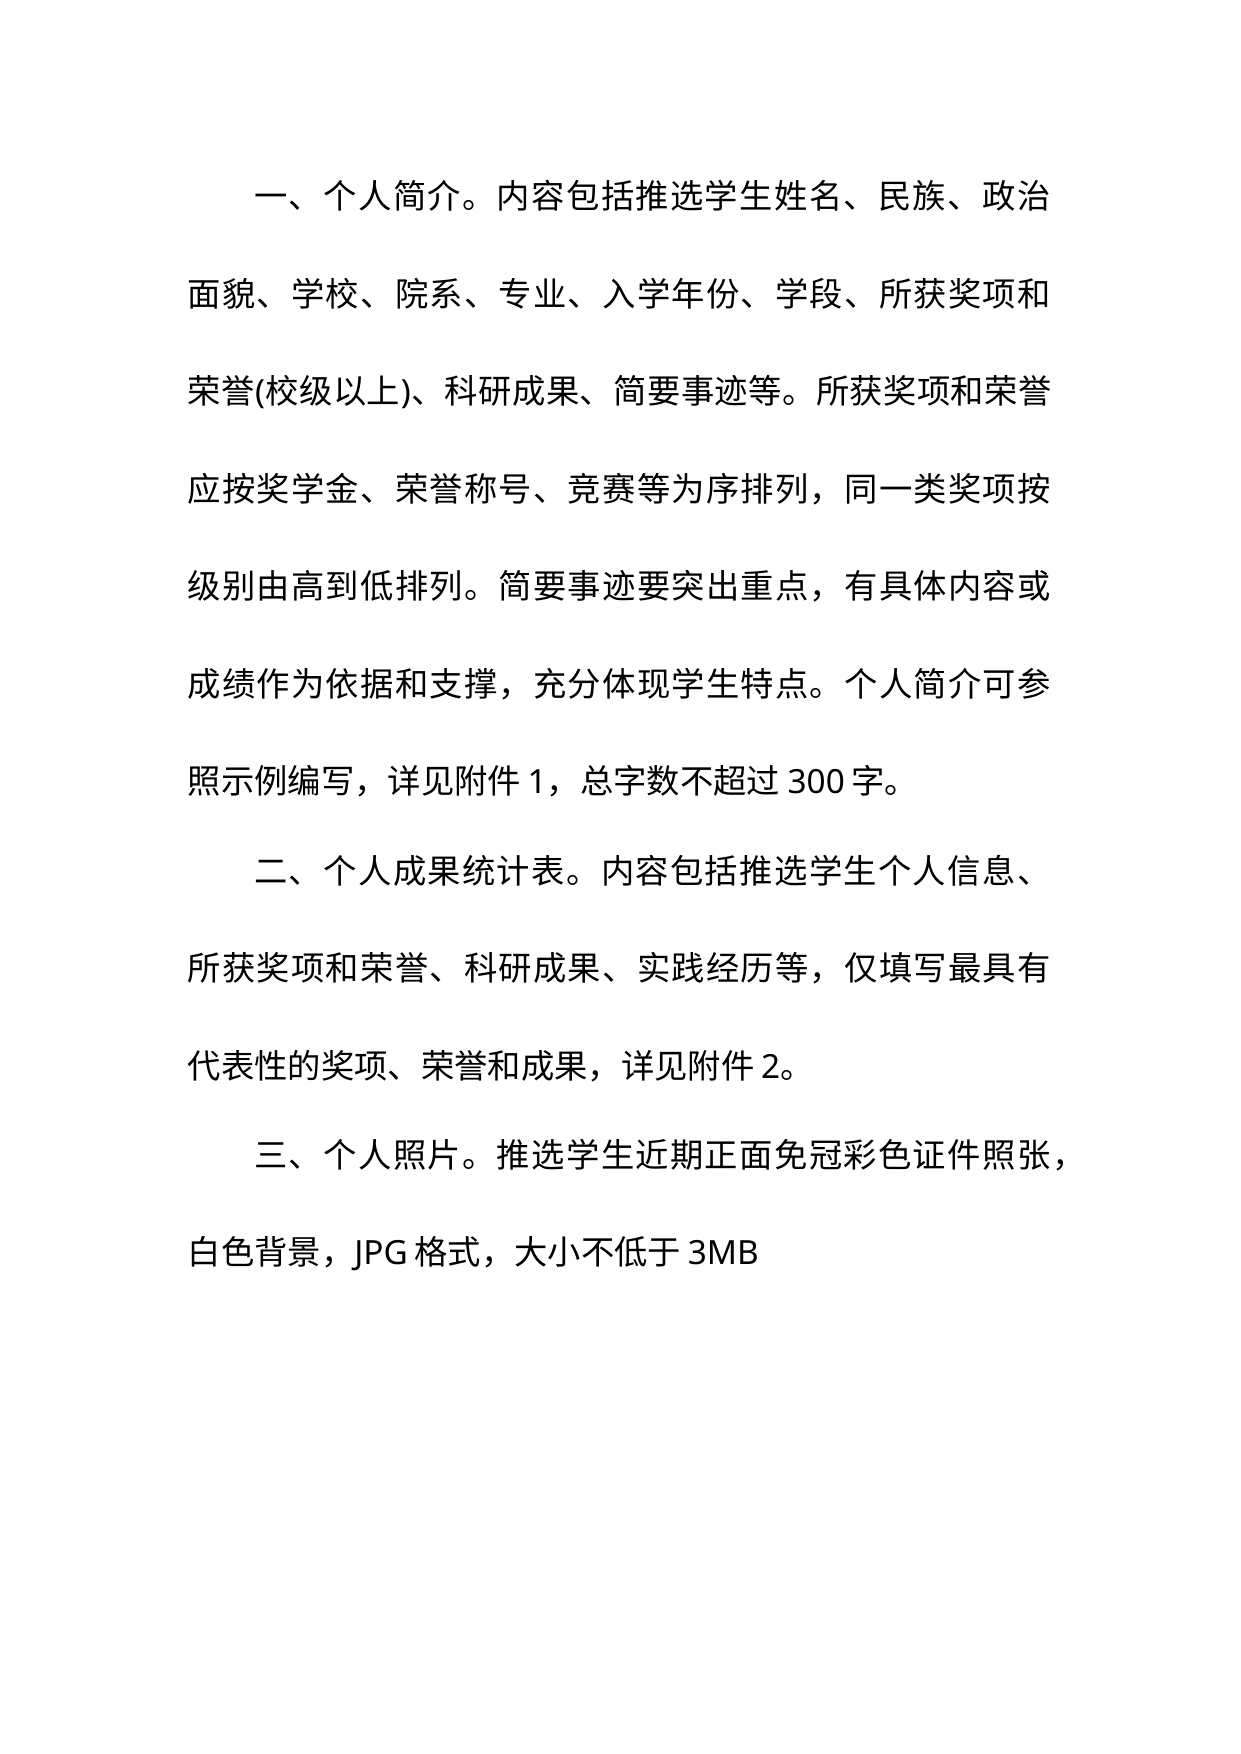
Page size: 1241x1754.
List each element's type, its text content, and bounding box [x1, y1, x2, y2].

text 二、个人成果统计表。内容包括推选学生个人信息、所获奖项和荣誉、科研成果、实践经历等，仅填写最具有代表性的奖项、荣誉和成果，详见附件2。 [187, 836, 1053, 1096]
text 三、个人照片。推选学生近期正面免冠彩色证件照张，白色背景，JPG格式，大小不低于3MB [187, 1120, 1053, 1283]
text 一、个人简介。内容包括推选学生姓名、民族、政治面貌、学校、院系、专业、入学年份、学段、所获奖项和荣誉(校级以上)、科研成果、简要事迹等。所获奖项和荣誉应按奖学金、荣誉称号、竞赛等为序排列，同一类奖项按级别由高到低排列。简要事迹要突出重点，有具体内容或成绩作为依据和支撑，充分体现学生特点。个人简介可参照示例编写，详见附件1，总字数不超过 300字。 [187, 162, 1053, 812]
